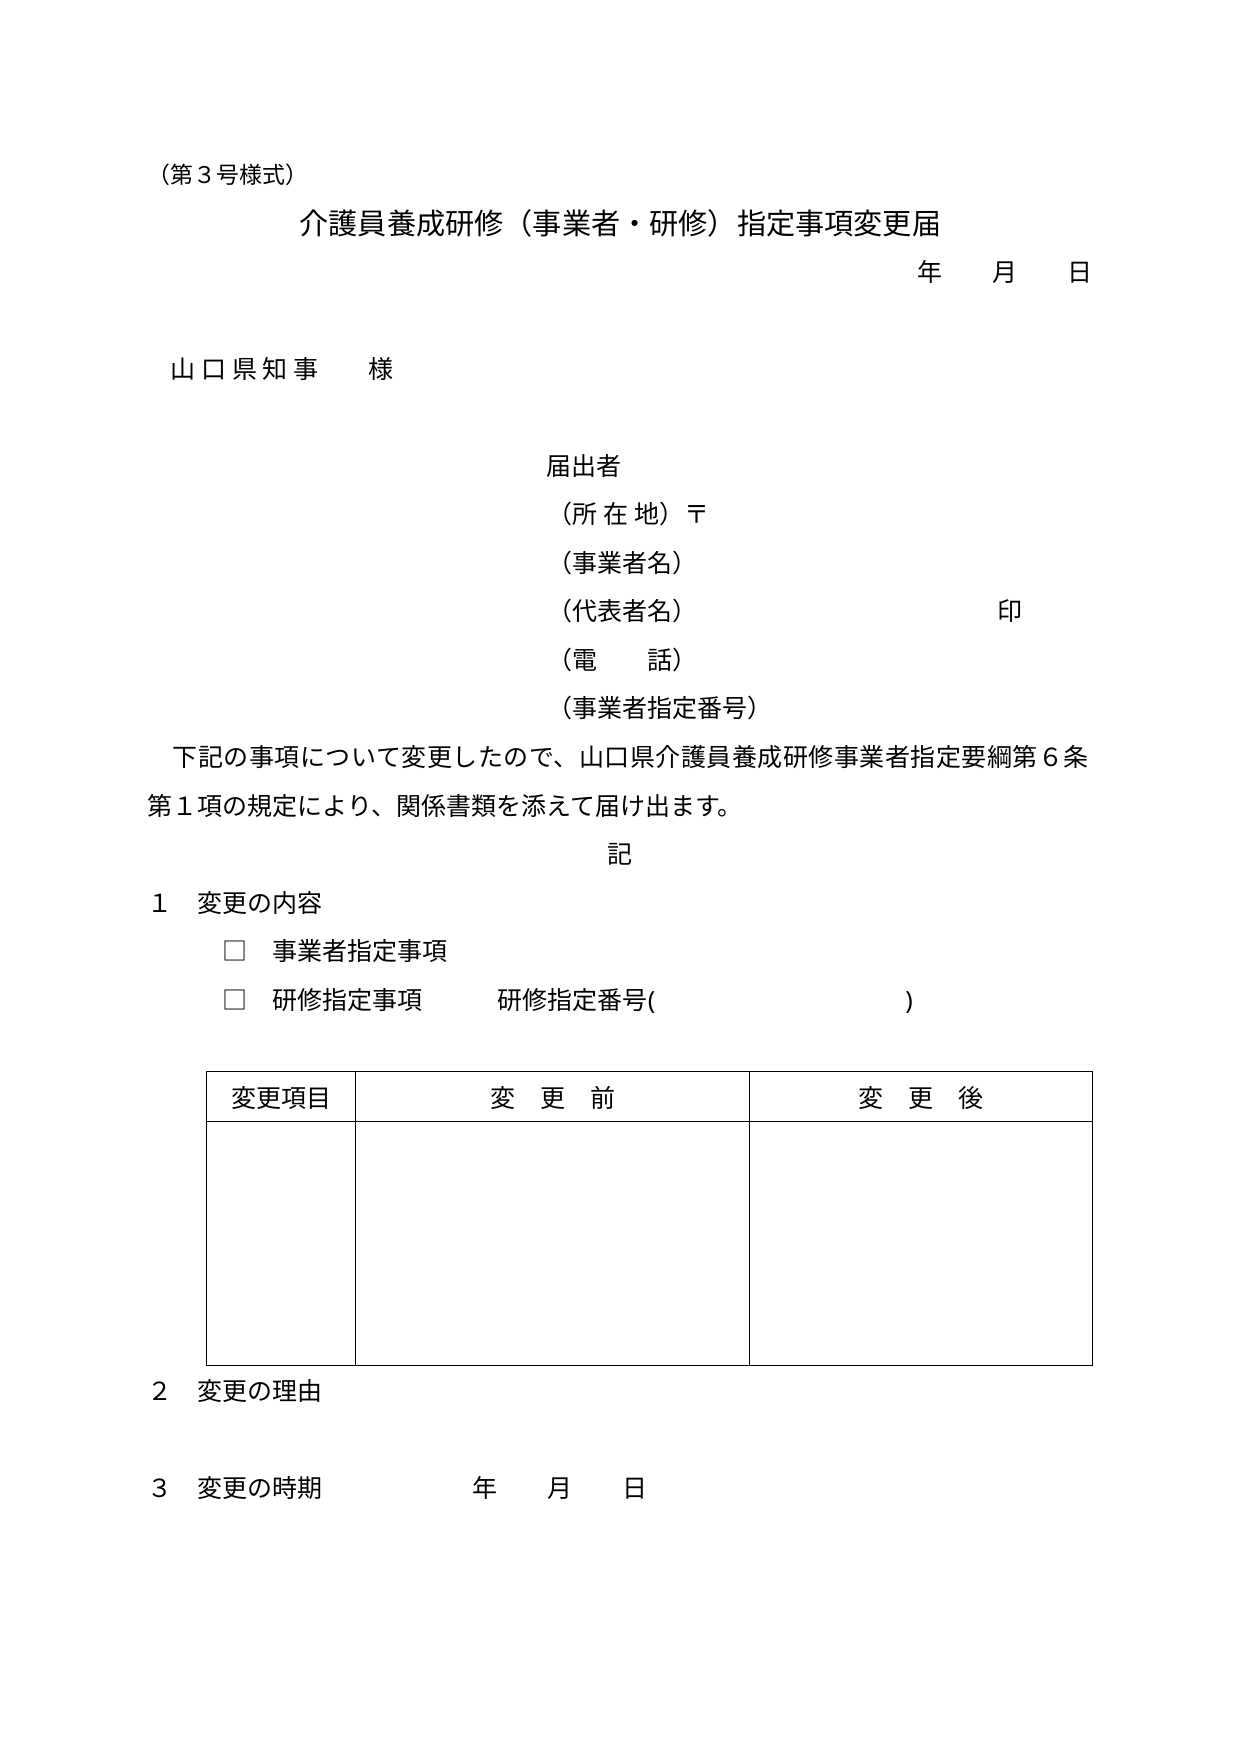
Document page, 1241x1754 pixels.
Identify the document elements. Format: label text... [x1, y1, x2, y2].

text 記 [148, 828, 1092, 877]
text （第３号様式） [148, 149, 1001, 197]
table_header 変 更 後 [750, 1072, 1092, 1121]
text １ 変更の内容 [148, 877, 1092, 926]
text （代表者名） 印 [148, 586, 1092, 634]
table_header 変更項目 [207, 1072, 355, 1121]
text （電 話） [148, 634, 1092, 683]
text （事業者指定番号） [148, 683, 1092, 731]
table_header 変 更 前 [356, 1072, 749, 1121]
text 下記の事項について変更したので、山口県介護員養成研修事業者指定要綱第６条第１項の規定により、関係書類を添えて届け出ます。 [148, 731, 1092, 828]
text 届出者 [148, 440, 1092, 489]
text ３ 変更の時期 年 月 日 [148, 1463, 1092, 1511]
text 山 口 県 知 事 様 [148, 343, 1092, 392]
text □ 研修指定事項 研修指定番号( ) [148, 974, 1092, 1023]
text （所 在 地）〒 [148, 489, 1092, 537]
text 年 月 日 [148, 246, 1092, 294]
table_cell [207, 1122, 355, 1364]
table_cell [356, 1122, 749, 1364]
text □ 事業者指定事項 [148, 926, 1092, 974]
text 介護員養成研修（事業者・研修）指定事項変更届 [148, 197, 1092, 246]
text （事業者名） [148, 537, 1092, 586]
table_cell [750, 1122, 1092, 1364]
text ２ 変更の理由 [148, 1366, 1092, 1414]
